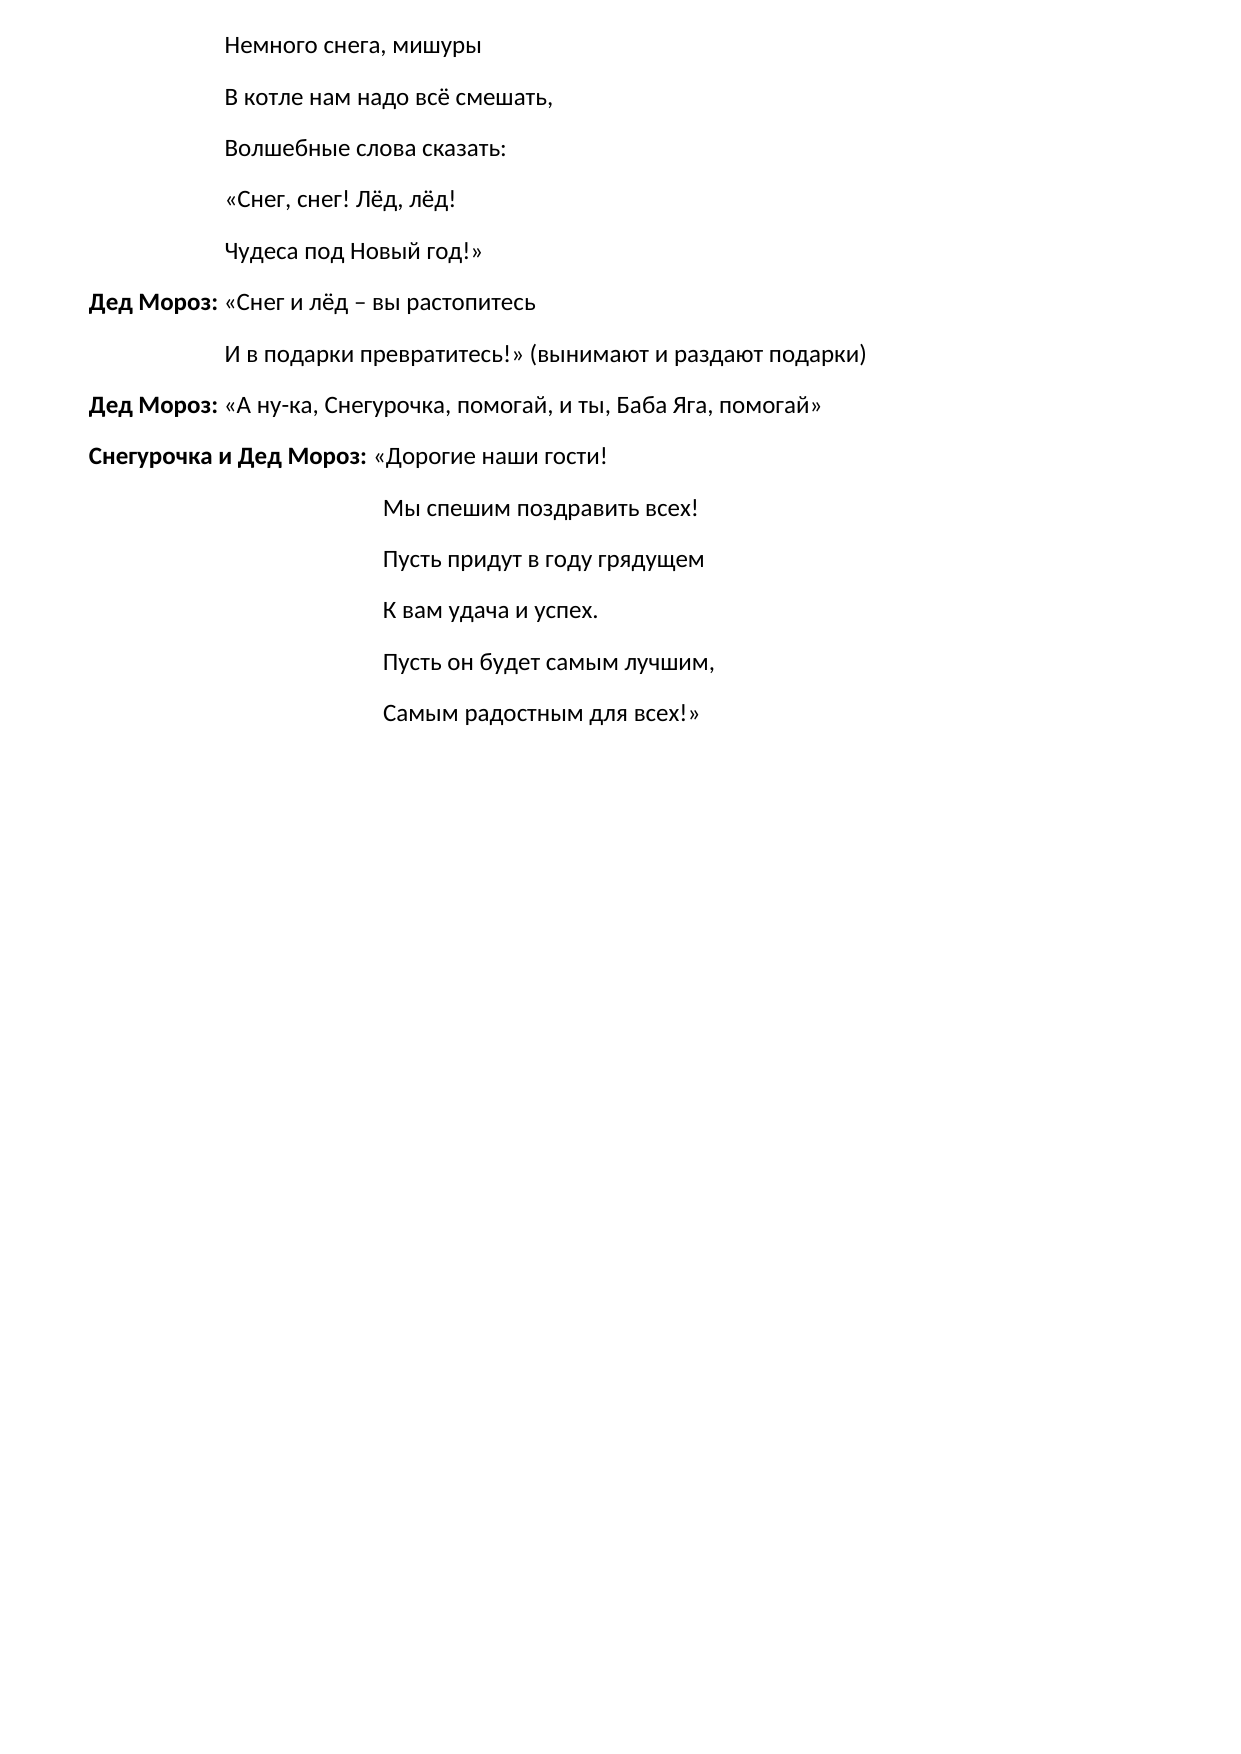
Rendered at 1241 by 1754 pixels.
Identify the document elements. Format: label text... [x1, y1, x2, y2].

text Дед Мороз: «А ну-ка, Снегурочка, помогай, и ты, Баба Яга, помогай» [89, 389, 1152, 419]
text Самым радостным для всех!» [89, 697, 1152, 728]
text Пусть он будет самым лучшим, [89, 646, 1152, 676]
text К вам удача и успех. [89, 594, 1152, 625]
text Мы спешим поздравить всех! [89, 492, 1152, 522]
text Немного снега, мишуры [89, 29, 1152, 60]
text «Снег, снег! Лёд, лёд! [89, 184, 1152, 214]
text Волшебные слова сказать: [89, 132, 1152, 163]
text И в подарки превратитесь!» (вынимают и раздают подарки) [89, 338, 1152, 368]
text Пусть придут в году грядущем [89, 543, 1152, 574]
text Дед Мороз: «Снег и лёд – вы растопитесь [89, 286, 1152, 317]
text В котле нам надо всё смешать, [89, 81, 1152, 111]
text Снегурочка и Дед Мороз: «Дорогие наши гости! [89, 440, 1152, 471]
text Чудеса под Новый год!» [89, 235, 1152, 266]
